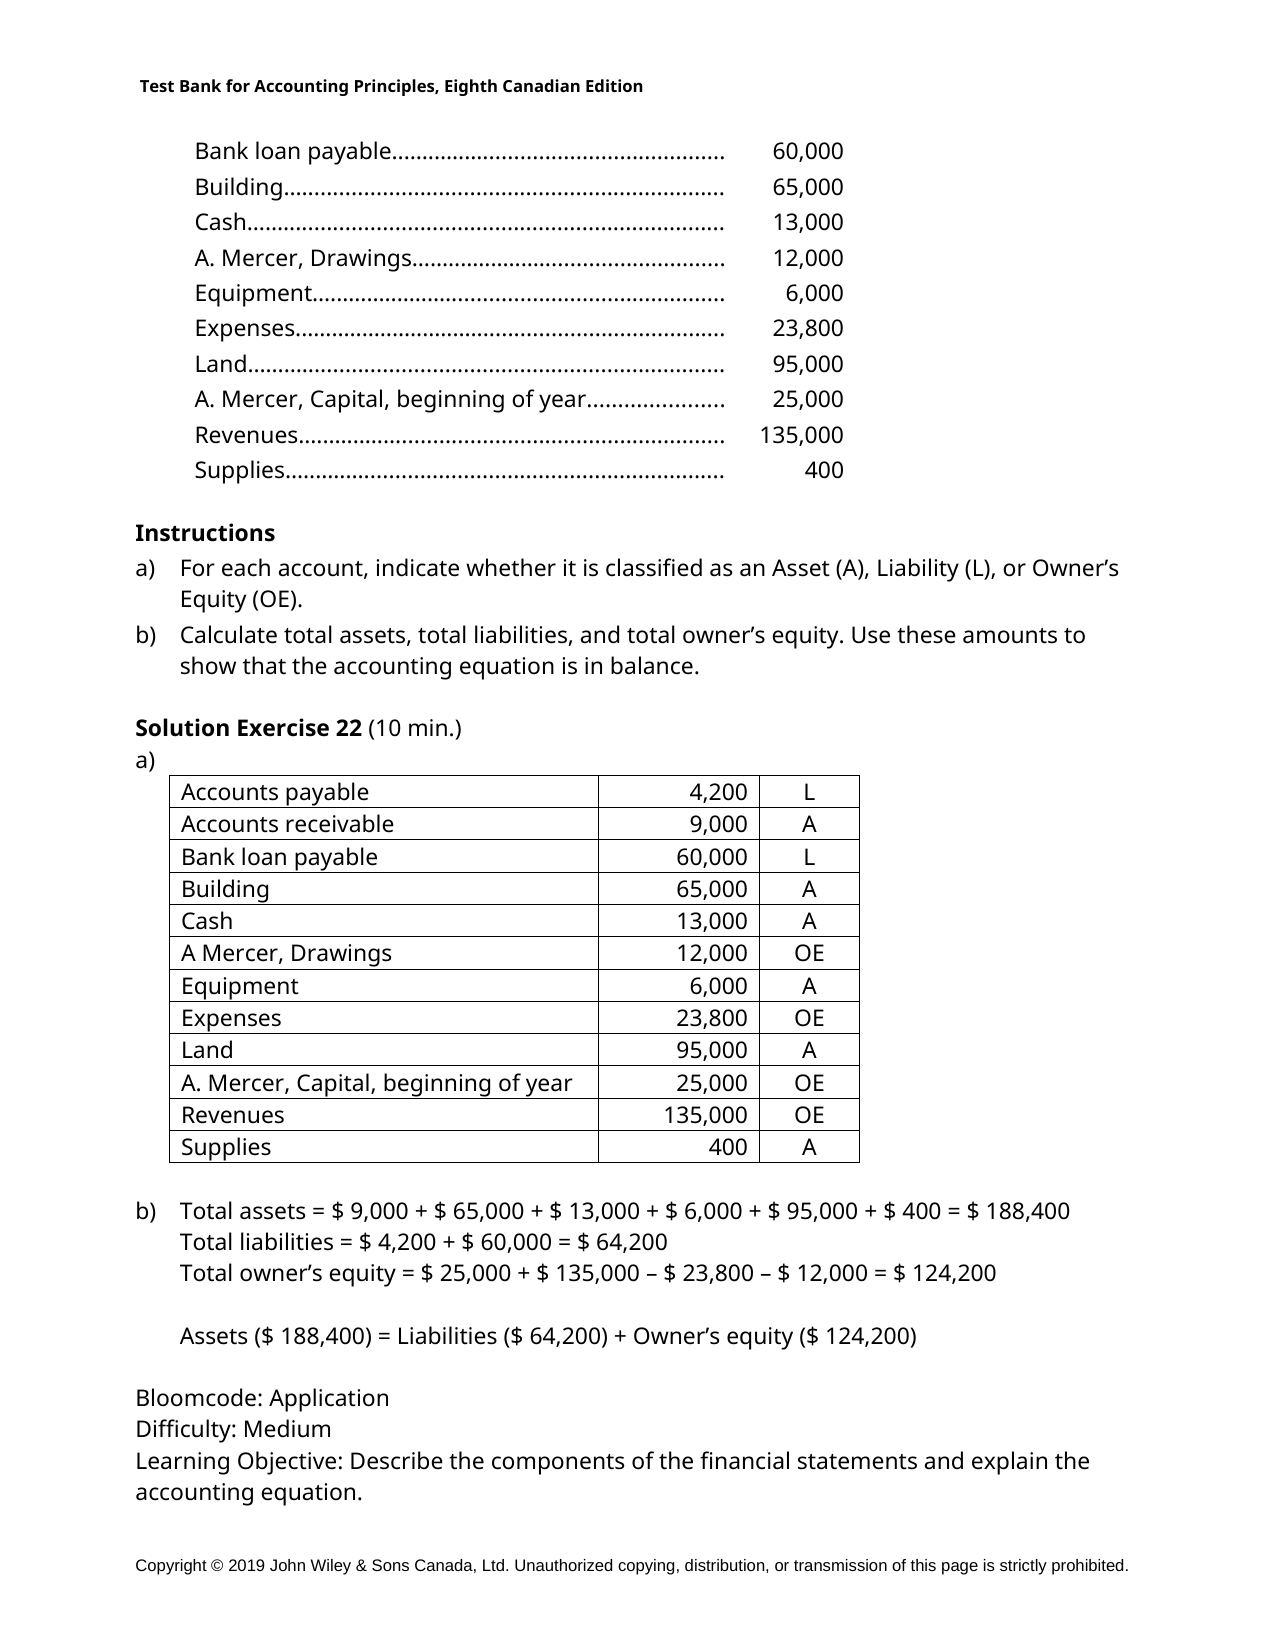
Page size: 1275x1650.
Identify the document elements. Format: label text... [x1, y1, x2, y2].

table_cell A [760, 970, 859, 1001]
table_cell Equipment [170, 970, 598, 1001]
table_cell Accounts receivable [170, 808, 598, 839]
table_cell 60,000 [599, 840, 759, 872]
text Instructions [135, 516, 1140, 548]
text Assets ($ 188,400) = Liabilities ($ 64,200) + Owner’s equity ($ 124,200) [135, 1319, 1140, 1351]
text Bloomcode: Application [135, 1382, 1140, 1413]
table_cell 9,000 [599, 808, 759, 839]
text Expenses 23,800 [135, 312, 1140, 343]
table_cell A [760, 905, 859, 936]
text b) Calculate total assets, total liabilities, and total owner’s equity. Use these amounts to show that the accounting equation is in balance. [135, 618, 1140, 681]
list Difficulty: Medium [135, 1413, 1140, 1444]
text Total liabilities = $ 4,200 + $ 60,000 = $ 64,200 [135, 1226, 1140, 1257]
table_cell 23,800 [599, 1002, 759, 1033]
text Equipment 6,000 [135, 277, 1140, 308]
table_cell 65,000 [599, 873, 759, 904]
text b) Total assets = $ 9,000 + $ 65,000 + $ 13,000 + $ 6,000 + $ 95,000 + $ 400 = $ 188,400 [135, 1194, 1140, 1226]
text Total owner’s equity = $ 25,000 + $ 135,000 – $ 23,800 – $ 12,000 = $ 124,200 [135, 1257, 1140, 1288]
table_header Accounts payable [170, 776, 598, 807]
table_cell OE [760, 1099, 859, 1130]
text Supplies 400 [135, 454, 1140, 485]
table_header L [760, 776, 859, 807]
table_cell L [760, 840, 859, 872]
table_cell 135,000 [599, 1099, 759, 1130]
text a) [135, 743, 1140, 775]
table_cell 25,000 [599, 1066, 759, 1098]
table_cell Building [170, 873, 598, 904]
text Bank loan payable 60,000 [135, 135, 1140, 166]
table_cell 12,000 [599, 937, 759, 968]
table_cell 95,000 [599, 1034, 759, 1065]
table_cell Supplies [170, 1131, 598, 1162]
table_cell A Mercer, Drawings [170, 937, 598, 968]
table_cell A [760, 1131, 859, 1162]
text A. Mercer, Drawings 12,000 [135, 241, 1140, 273]
text Land 95,000 [135, 348, 1140, 379]
table_cell Bank loan payable [170, 840, 598, 872]
text a) For each account, indicate whether it is classified as an Asset (A), Liability (L), or Owner’s Equity (OE). [135, 552, 1140, 614]
table_cell OE [760, 1066, 859, 1098]
text Building 65,000 [135, 171, 1140, 202]
text Solution Exercise 22 (10 min.) [135, 712, 1140, 743]
table_cell A [760, 873, 859, 904]
table_cell A. Mercer, Capital, beginning of year [170, 1066, 598, 1098]
table_cell Expenses [170, 1002, 598, 1033]
text Revenues 135,000 [135, 418, 1140, 450]
table_cell OE [760, 937, 859, 968]
table_header 4,200 [599, 776, 759, 807]
table_cell 400 [599, 1131, 759, 1162]
text A. Mercer, Capital, beginning of year 25,000 [135, 383, 1140, 414]
table_cell 13,000 [599, 905, 759, 936]
text Cash 13,000 [135, 206, 1140, 237]
table_cell A [760, 1034, 859, 1065]
table_cell A [760, 808, 859, 839]
text Learning Objective: Describe the components of the financial statements and explain the accounting equation. [135, 1444, 1140, 1507]
table_cell Revenues [170, 1099, 598, 1130]
table_cell Cash [170, 905, 598, 936]
table_cell 6,000 [599, 970, 759, 1001]
table_cell Land [170, 1034, 598, 1065]
table_cell OE [760, 1002, 859, 1033]
